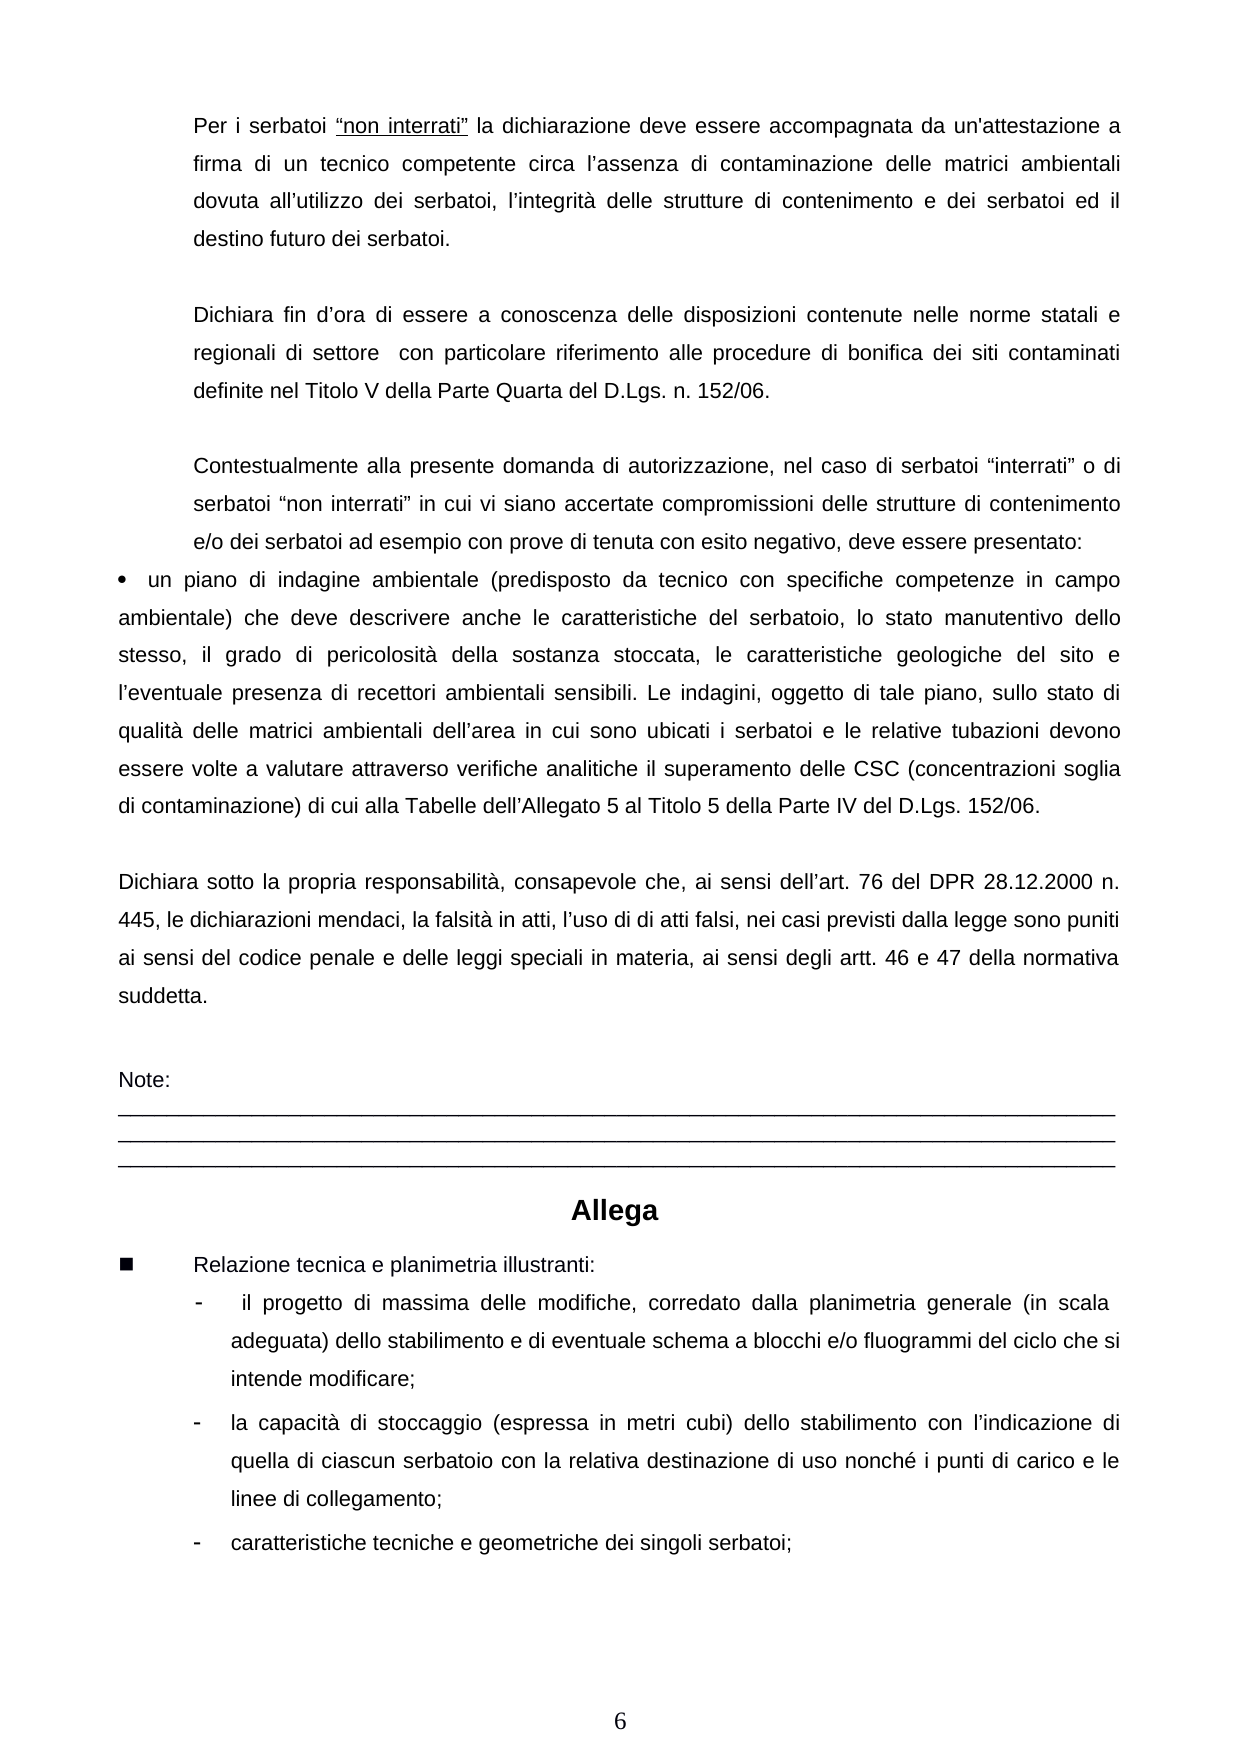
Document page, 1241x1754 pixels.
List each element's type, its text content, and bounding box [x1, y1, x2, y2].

text Dichiara fin d’ora di essere a conoscenza delle disposizioni contenute nelle norme statali e regionali di settore con particolare riferimento alle procedure di bonifica dei siti contaminati definite nel Titolo V della Parte Quarta del D.Lgs. n. 152/06. [193, 302, 1122, 403]
list il progetto di massima delle modifiche, corredato dalla planimetria generale (in scala adeguata) dello stabilimento e di eventuale schema a blocchi e/o fluogrammi del ciclo che si intende modificare; [195, 1290, 1122, 1391]
list caratteristiche tecniche e geometriche dei singoli serbatoi; [193, 1529, 1122, 1555]
text Contestualmente alla presente domanda di autorizzazione, nel caso di serbatoi “interrati” o di serbatoi “non interrati” in cui vi siano accertate compromissioni delle strutture di contenimento e/o dei serbatoi ad esempio con prove di tenuta con esito negativo, deve essere presentato: [193, 453, 1122, 554]
text Dichiara sotto la propria responsabilità, consapevole che, ai sensi dell’art. 76 del DPR 28.12.2000 n. 445, le dichiarazioni mendaci, la falsità in atti, l’uso di di atti falsi, nei casi previsti dalla legge sono puniti ai sensi del codice penale e delle leggi speciali in materia, ai sensi degli artt. 46 e 47 della normativa suddetta. [118, 869, 1122, 1008]
list Relazione tecnica e planimetria illustranti: [118, 1252, 1110, 1277]
subtitle Note: ______________________________________________________________________________________________________________________________________________________________________________________________________________________________________________________ [118, 1067, 1122, 1168]
text Per i serbatoi “non interrati” la dichiarazione deve essere accompagnata da un'attestazione a firma di un tecnico competente circa l’assenza di contaminazione delle matrici ambientali dovuta all’utilizzo dei serbatoi, l’integrità delle strutture di contenimento e dei serbatoi ed il destino futuro dei serbatoi. [193, 113, 1122, 251]
subtitle Allega [118, 1193, 1110, 1227]
list la capacità di stoccaggio (espressa in metri cubi) dello stabilimento con l’indicazione di quella di ciascun serbatoio con la relativa destinazione di uso nonché i punti di carico e le linee di collegamento; [193, 1410, 1122, 1511]
list un piano di indagine ambientale (predisposto da tecnico con specifiche competenze in campo ambientale) che deve descrivere anche le caratteristiche del serbatoio, lo stato manutentivo dello stesso, il grado di pericolosità della sostanza stoccata, le caratteristiche geologiche del sito e l’eventuale presenza di recettori ambientali sensibili. Le indagini, oggetto di tale piano, sullo stato di qualità delle matrici ambientali dell’area in cui sono ubicati i serbatoi e le relative tubazioni devono essere volte a valutare attraverso verifiche analitiche il superamento delle CSC (concentrazioni soglia di contaminazione) di cui alla Tabelle dell’Allegato 5 al Titolo 5 della Parte IV del D.Lgs. 152/06. [118, 567, 1122, 819]
